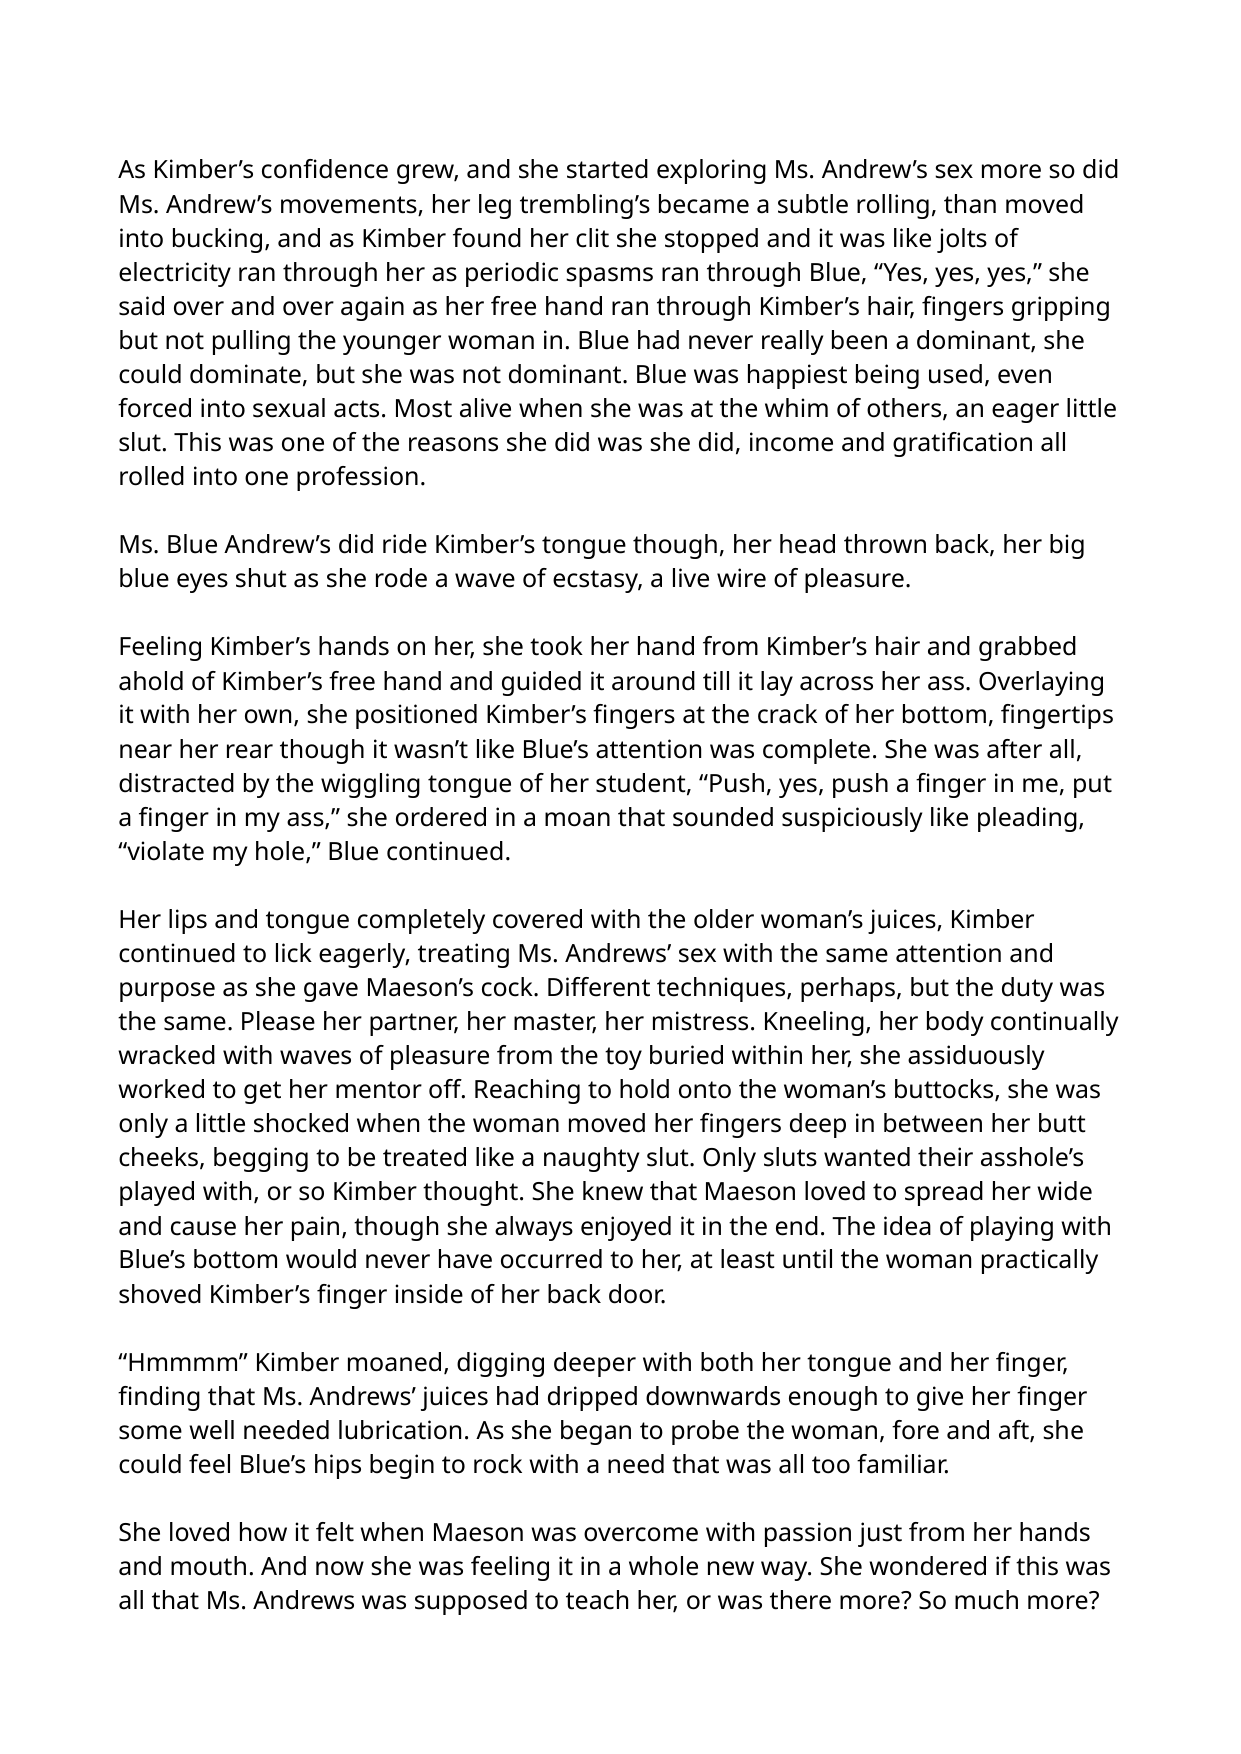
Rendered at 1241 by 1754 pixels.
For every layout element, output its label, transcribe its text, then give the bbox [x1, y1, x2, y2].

text Feeling Kimber’s hands on her, she took her hand from Kimber’s hair and grabbed ahold of Kimber’s free hand and guided it around till it lay across her ass. Overlaying it with her own, she positioned Kimber’s fingers at the crack of her bottom, fingertips near her rear though it wasn’t like Blue’s attention was complete. She was after all, distracted by the wiggling tongue of her student, “Push, yes, push a finger in me, put a finger in my ass,” she ordered in a moan that sounded suspiciously like pleading, “violate my hole,” Blue continued. [118, 629, 1122, 867]
text Her lips and tongue completely covered with the older woman’s juices, Kimber continued to lick eagerly, treating Ms. Andrews’ sex with the same attention and purpose as she gave Maeson’s cock. Different techniques, perhaps, but the duty was the same. Please her partner, her master, her mistress. Kneeling, her body continually wracked with waves of pleasure from the toy buried within her, she assiduously worked to get her mentor off. Reaching to hold onto the woman’s buttocks, she was only a little shocked when the woman moved her fingers deep in between her butt cheeks, begging to be treated like a naughty slut. Only sluts wanted their asshole’s played with, or so Kimber thought. She knew that Maeson loved to spread her wide and cause her pain, though she always enjoyed it in the end. The idea of playing with Blue’s bottom would never have occurred to her, at least until the woman practically shoved Kimber’s finger inside of her back door. [118, 902, 1122, 1310]
text Ms. Blue Andrew’s did ride Kimber’s tongue though, her head thrown back, her big blue eyes shut as she rode a wave of ecstasy, a live wire of pleasure. [118, 527, 1122, 595]
text As Kimber’s confidence grew, and she started exploring Ms. Andrew’s sex more so did Ms. Andrew’s movements, her leg trembling’s became a subtle rolling, than moved into bucking, and as Kimber found her clit she stopped and it was like jolts of electricity ran through her as periodic spasms ran through Blue, “Yes, yes, yes,” she said over and over again as her free hand ran through Kimber’s hair, fingers gripping but not pulling the younger woman in. Blue had never really been a dominant, she could dominate, but she was not dominant. Blue was happiest being used, even forced into sexual acts. Most alive when she was at the whim of others, an eager little slut. This was one of the reasons she did was she did, income and gratification all rolled into one profession. [118, 152, 1122, 493]
text “Hmmmm” Kimber moaned, digging deeper with both her tongue and her finger, finding that Ms. Andrews’ juices had dripped downwards enough to give her finger some well needed lubrication. As she began to probe the woman, fore and aft, she could feel Blue’s hips begin to rock with a need that was all too familiar. [118, 1344, 1122, 1481]
text She loved how it felt when Maeson was overcome with passion just from her hands and mouth. And now she was feeling it in a whole new way. She wondered if this was all that Ms. Andrews was supposed to teach her, or was there more? So much more? [118, 1515, 1122, 1617]
